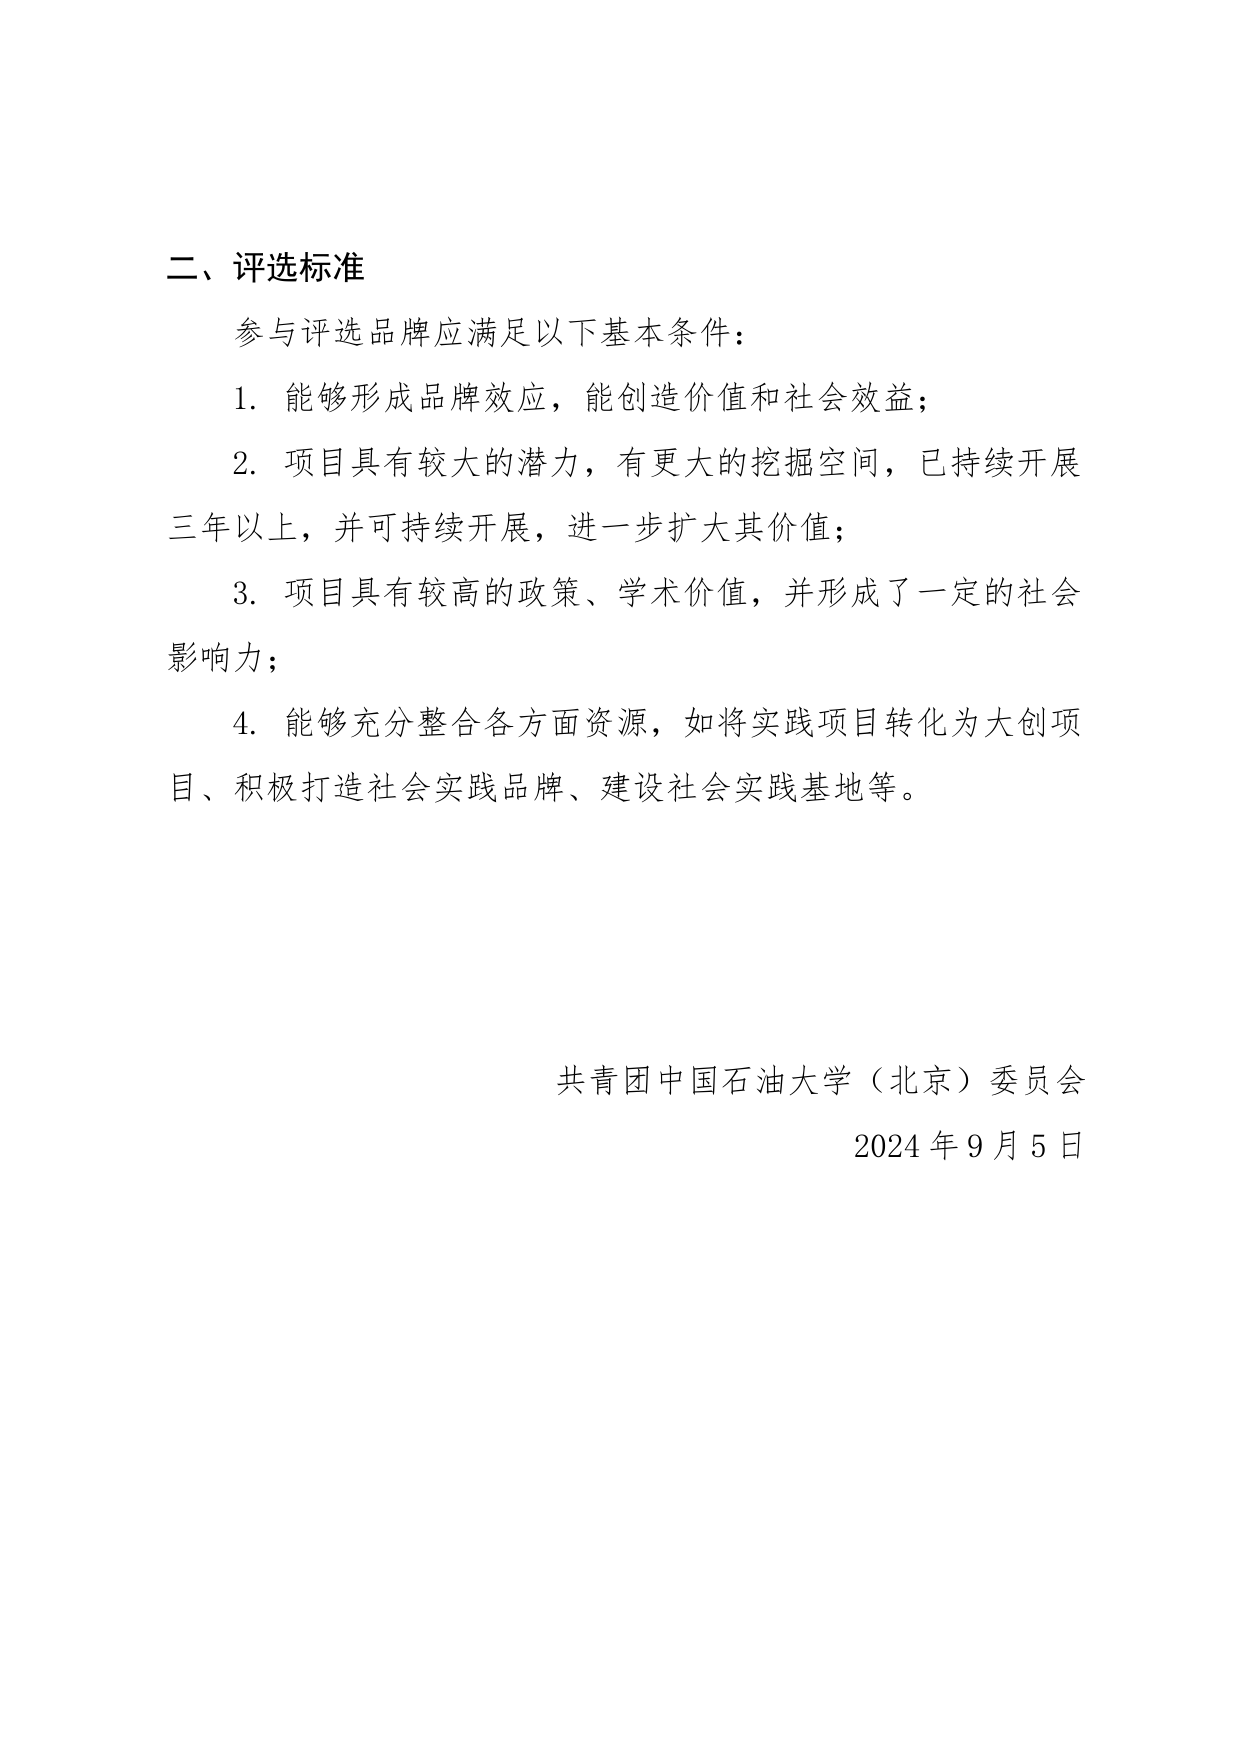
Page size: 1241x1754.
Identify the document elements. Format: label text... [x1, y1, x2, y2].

list 共青团中国石油大学（北京）委员会 [165, 1045, 1087, 1110]
text 3. 项目具有较高的政策、学术价值，并形成了一定的社会影响力； [165, 558, 1087, 688]
list 2024年9月5日 [165, 1110, 1087, 1175]
text 2. 项目具有较大的潜力，有更大的挖掘空间，已持续开展三年以上，并可持续开展，进一步扩大其价值； [165, 428, 1087, 558]
text 参与评选品牌应满足以下基本条件： [165, 298, 1087, 363]
text 4. 能够充分整合各方面资源，如将实践项目转化为大创项目、积极打造社会实践品牌、建设社会实践基地等。 [165, 688, 1087, 818]
text 二、评选标准 [165, 233, 1087, 298]
text 1. 能够形成品牌效应，能创造价值和社会效益； [165, 363, 1087, 428]
